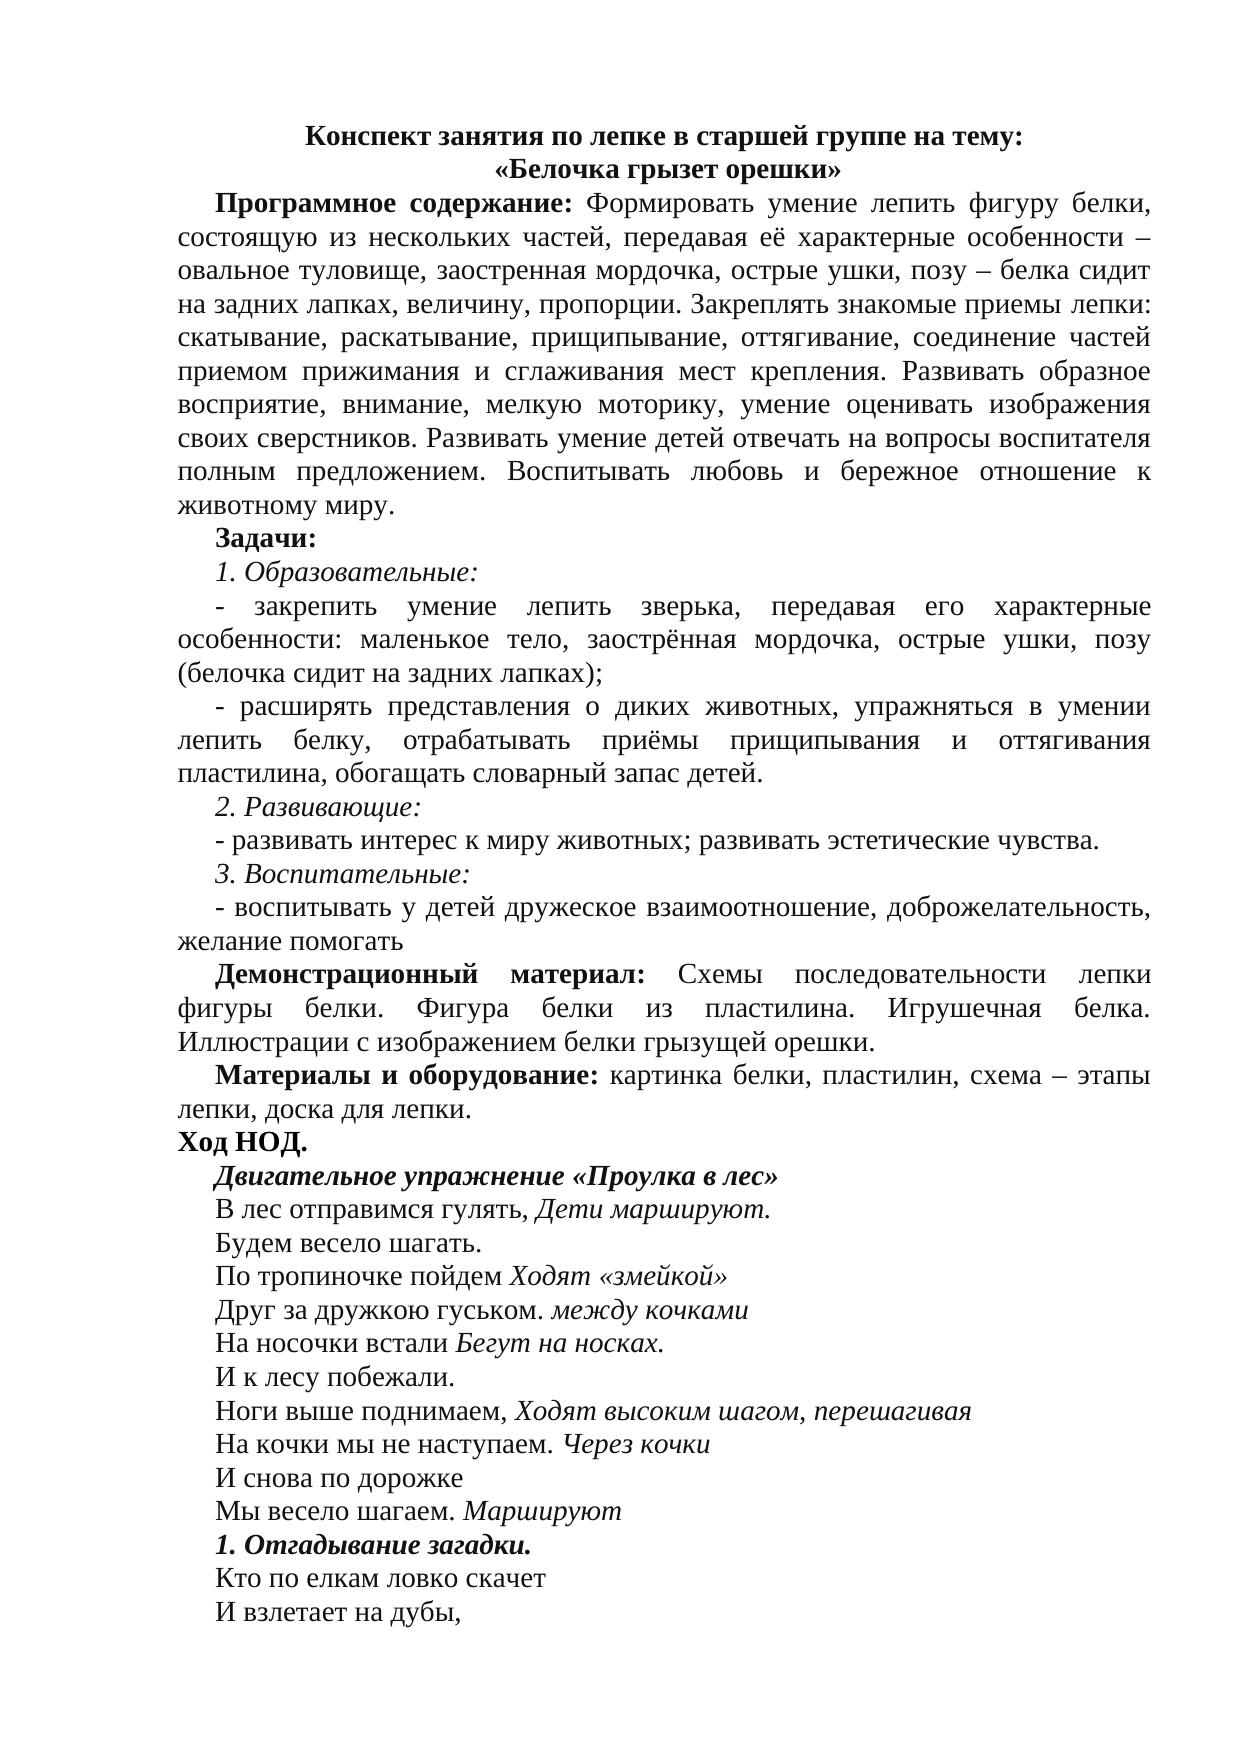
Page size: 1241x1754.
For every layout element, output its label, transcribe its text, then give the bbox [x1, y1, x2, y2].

text Ход НОД. [177, 1124, 1152, 1158]
text Программное содержание: Формировать умение лепить фигуру белки, состоящую из нескольких частей, передавая её характерные особенности – овальное туловище, заостренная мордочка, острые ушки, позу – белка сидит на задних лапках, величину, пропорции. Закреплять знакомые приемы лепки: скатывание, раскатывание, прищипывание, оттягивание, соединение частей приемом прижимания и сглаживания мест крепления. Развивать образное восприятие, внимание, мелкую моторику, умение оценивать изображения своих сверстников. Развивать умение детей отвечать на вопросы воспитателя полным предложением. Воспитывать любовь и бережное отношение к животному миру. [177, 185, 1152, 521]
text На носочки встали Бегут на носках. [177, 1326, 1152, 1359]
text Конспект занятия по лепке в старшей группе на тему: [177, 118, 1152, 152]
text Друг за дружкою гуськом. между кочками [177, 1292, 1152, 1326]
text - развивать интерес к миру животных; развивать эстетические чувства. [177, 822, 1152, 856]
text 3. Воспитательные: [177, 856, 1152, 889]
text Кто по елкам ловко скачет [177, 1560, 1152, 1594]
text Ноги выше поднимаем, Ходят высоким шагом, перешагивая [177, 1393, 1152, 1426]
text Мы весело шагаем. Маршируют [177, 1493, 1152, 1527]
text - воспитывать у детей дружеское взаимоотношение, доброжелательность, желание помогать [177, 889, 1152, 957]
text Материалы и оборудование: картинка белки, пластилин, схема – этапы лепки, доска для лепки. [177, 1057, 1152, 1124]
text - закрепить умение лепить зверька, передавая его характерные особенности: маленькое тело, заострённая мордочка, острые ушки, позу (белочка сидит на задних лапках); [177, 588, 1152, 688]
text По тропиночке пойдем Ходят «змейкой» [177, 1258, 1152, 1292]
text «Белочка грызет орешки» [177, 152, 1152, 185]
text Демонстрационный материал: Схемы последовательности лепки фигуры белки. Фигура белки из пластилина. Игрушечная белка. Иллюстрации с изображением белки грызущей орешки. [177, 957, 1152, 1057]
text И к лесу побежали. [177, 1359, 1152, 1393]
text 1. Образовательные: [177, 554, 1152, 588]
text В лес отправимся гулять, Дети маршируют. [177, 1191, 1152, 1225]
text И взлетает на дубы, [177, 1594, 1152, 1627]
text 1. Отгадывание загадки. [177, 1527, 1152, 1560]
text Будем весело шагать. [177, 1225, 1152, 1258]
text И снова по дорожке [177, 1460, 1152, 1493]
text 2. Развивающие: [177, 789, 1152, 822]
text - расширять представления о диких животных, упражняться в умении лепить белку, отрабатывать приёмы прищипывания и оттягивания пластилина, обогащать словарный запас детей. [177, 688, 1152, 789]
text На кочки мы не наступаем. Через кочки [177, 1426, 1152, 1460]
text Задачи: [177, 521, 1152, 554]
text Двигательное упражнение «Проулка в лес» [177, 1158, 1152, 1191]
